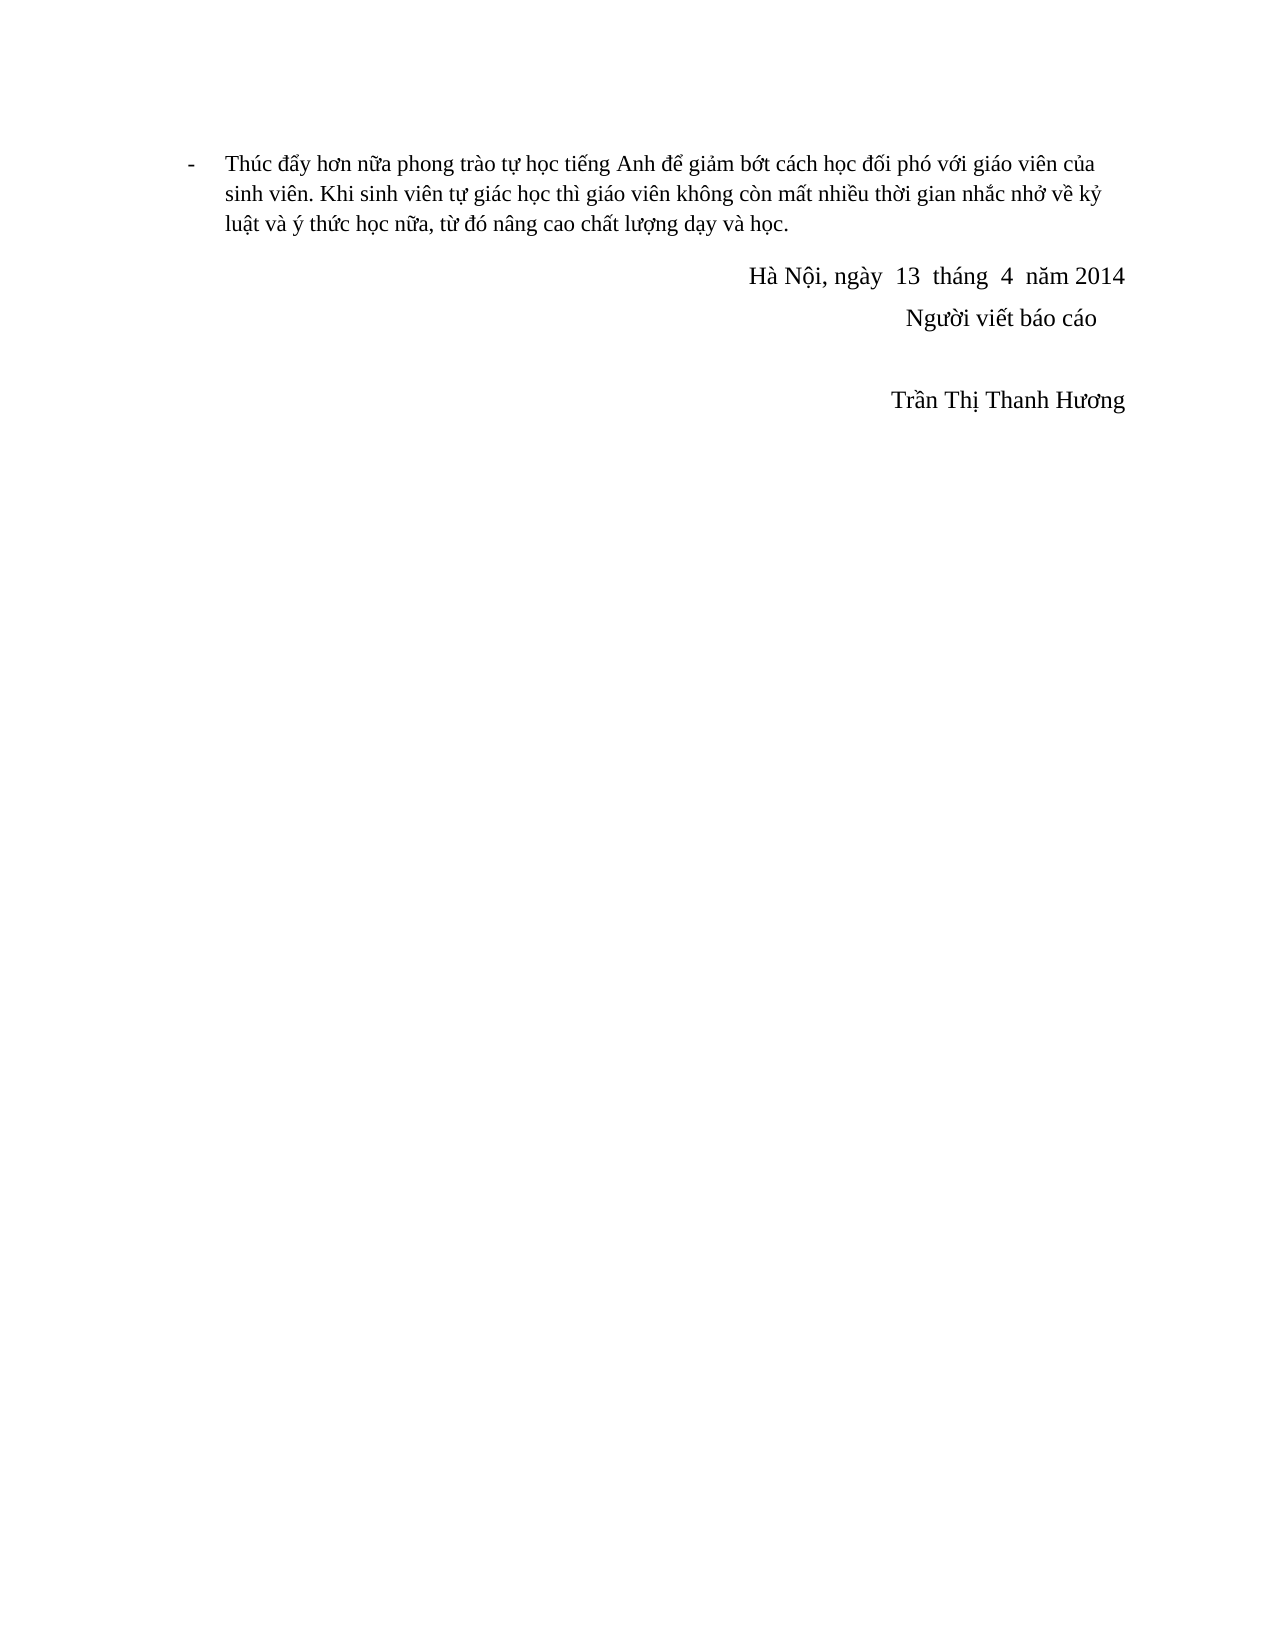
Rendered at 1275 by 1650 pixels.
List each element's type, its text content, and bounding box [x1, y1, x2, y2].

list Thúc đẩy hơn nữa phong trào tự học tiếng Anh để giảm bớt cách học đối phó với giáo viên của sinh viên. Khi sinh viên tự giác học thì giáo viên không còn mất nhiều thời gian nhắc nhở về kỷ luật và ý thức học nữa, từ đó nâng cao chất lượng dạy và học. [187, 150, 1125, 237]
text Trần Thị Thanh Hương [187, 385, 1125, 414]
text Người viết báo cáo [187, 303, 1125, 331]
text Hà Nội, ngày 13 tháng 4 năm 2014 [187, 261, 1125, 290]
